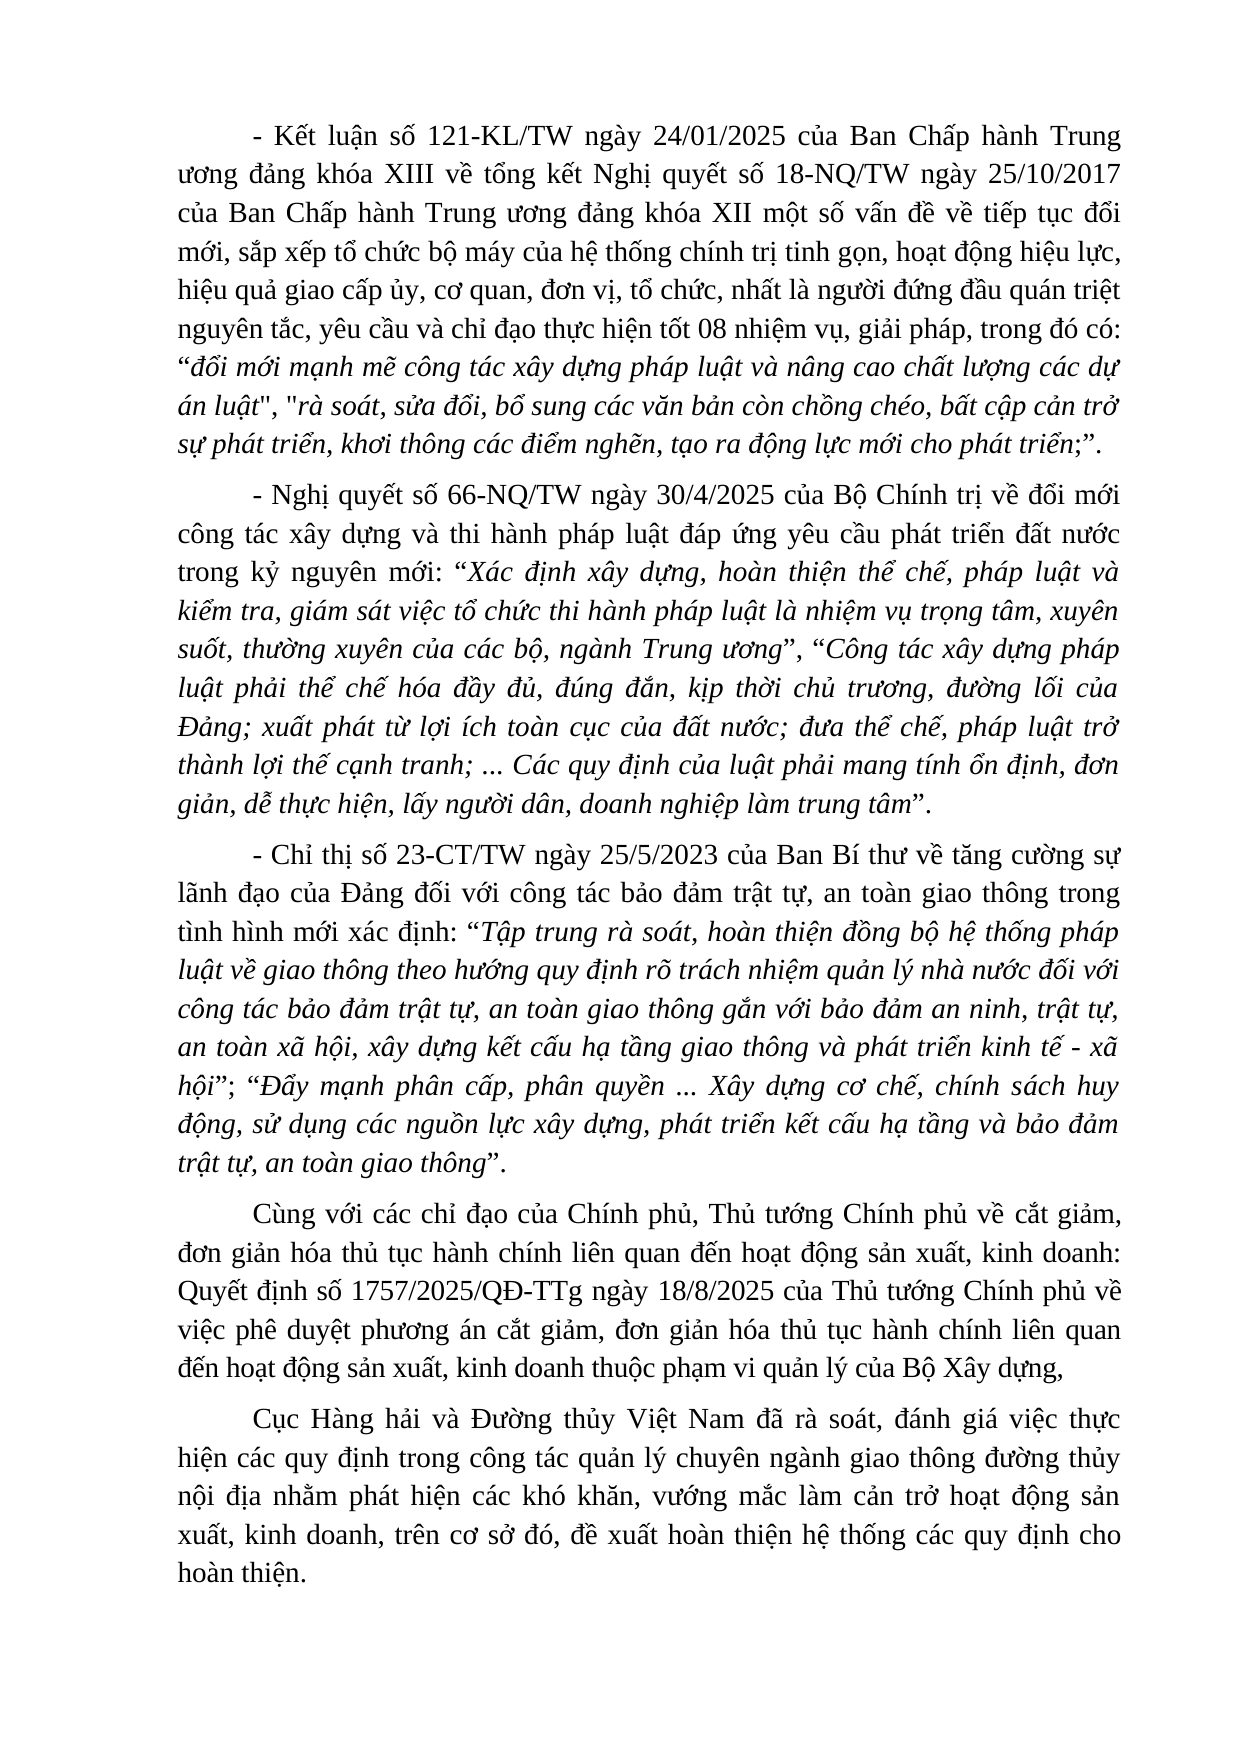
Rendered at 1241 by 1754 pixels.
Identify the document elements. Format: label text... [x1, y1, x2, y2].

text - Nghị quyết số 66-NQ/TW ngày 30/4/2025 của Bộ Chính trị về đổi mới công tác xây dựng và thi hành pháp luật đáp ứng yêu cầu phát triển đất nước trong kỷ nguyên mới: “Xác định xây dựng, hoàn thiện thể chế, pháp luật và kiểm tra, giám sát việc tổ chức thi hành pháp luật là nhiệm vụ trọng tâm, xuyên suốt, thường xuyên của các bộ, ngành Trung ương”, “Công tác xây dựng pháp luật phải thể chế hóa đầy đủ, đúng đắn, kịp thời chủ trương, đường lối của Đảng; xuất phát từ lợi ích toàn cục của đất nước; đưa thể chế, pháp luật trở thành lợi thế cạnh tranh; ... Các quy định của luật phải mang tính ổn định, đơn giản, dễ thực hiện, lấy người dân, doanh nghiệp làm trung tâm”. [177, 477, 1122, 819]
text - Chỉ thị số 23-CT/TW ngày 25/5/2023 của Ban Bí thư về tăng cường sự lãnh đạo của Đảng đối với công tác bảo đảm trật tự, an toàn giao thông trong tình hình mới xác định: “Tập trung rà soát, hoàn thiện đồng bộ hệ thống pháp luật về giao thông theo hướng quy định rõ trách nhiệm quản lý nhà nước đối với công tác bảo đảm trật tự, an toàn giao thông gắn với bảo đảm an ninh, trật tự, an toàn xã hội, xây dựng kết cấu hạ tầng giao thông và phát triển kinh tế - xã hội”; “Đẩy mạnh phân cấp, phân quyền ... Xây dựng cơ chế, chính sách huy động, sử dụng các nguồn lực xây dựng, phát triển kết cấu hạ tầng và bảo đảm trật tự, an toàn giao thông”. [177, 837, 1122, 1179]
text - Kết luận số 121-KL/TW ngày 24/01/2025 của Ban Chấp hành Trung ương đảng khóa XIII về tổng kết Nghị quyết số 18-NQ/TW ngày 25/10/2017 của Ban Chấp hành Trung ương đảng khóa XII một số vấn đề về tiếp tục đổi mới, sắp xếp tổ chức bộ máy của hệ thống chính trị tinh gọn, hoạt động hiệu lực, hiệu quả giao cấp ủy, cơ quan, đơn vị, tổ chức, nhất là người đứng đầu quán triệt nguyên tắc, yêu cầu và chỉ đạo thực hiện tốt 08 nhiệm vụ, giải pháp, trong đó có: “đổi mới mạnh mẽ công tác xây dựng pháp luật và nâng cao chất lượng các dự án luật", "rà soát, sửa đổi, bổ sung các văn bản còn chồng chéo, bất cập cản trở sự phát triển, khơi thông các điểm nghẽn, tạo ra động lực mới cho phát triển;”. [177, 118, 1122, 460]
text Cục Hàng hải và Đường thủy Việt Nam đã rà soát, đánh giá việc thực hiện các quy định trong công tác quản lý chuyên ngành giao thông đường thủy nội địa nhằm phát hiện các khó khăn, vướng mắc làm cản trở hoạt động sản xuất, kinh doanh, trên cơ sở đó, đề xuất hoàn thiện hệ thống các quy định cho hoàn thiện. [177, 1401, 1122, 1589]
text Cùng với các chỉ đạo của Chính phủ, Thủ tướng Chính phủ về cắt giảm, đơn giản hóa thủ tục hành chính liên quan đến hoạt động sản xuất, kinh doanh: Quyết định số 1757/2025/QĐ-TTg ngày 18/8/2025 của Thủ tướng Chính phủ về việc phê duyệt phương án cắt giảm, đơn giản hóa thủ tục hành chính liên quan đến hoạt động sản xuất, kinh doanh thuộc phạm vi quản lý của Bộ Xây dựng, [177, 1196, 1122, 1384]
